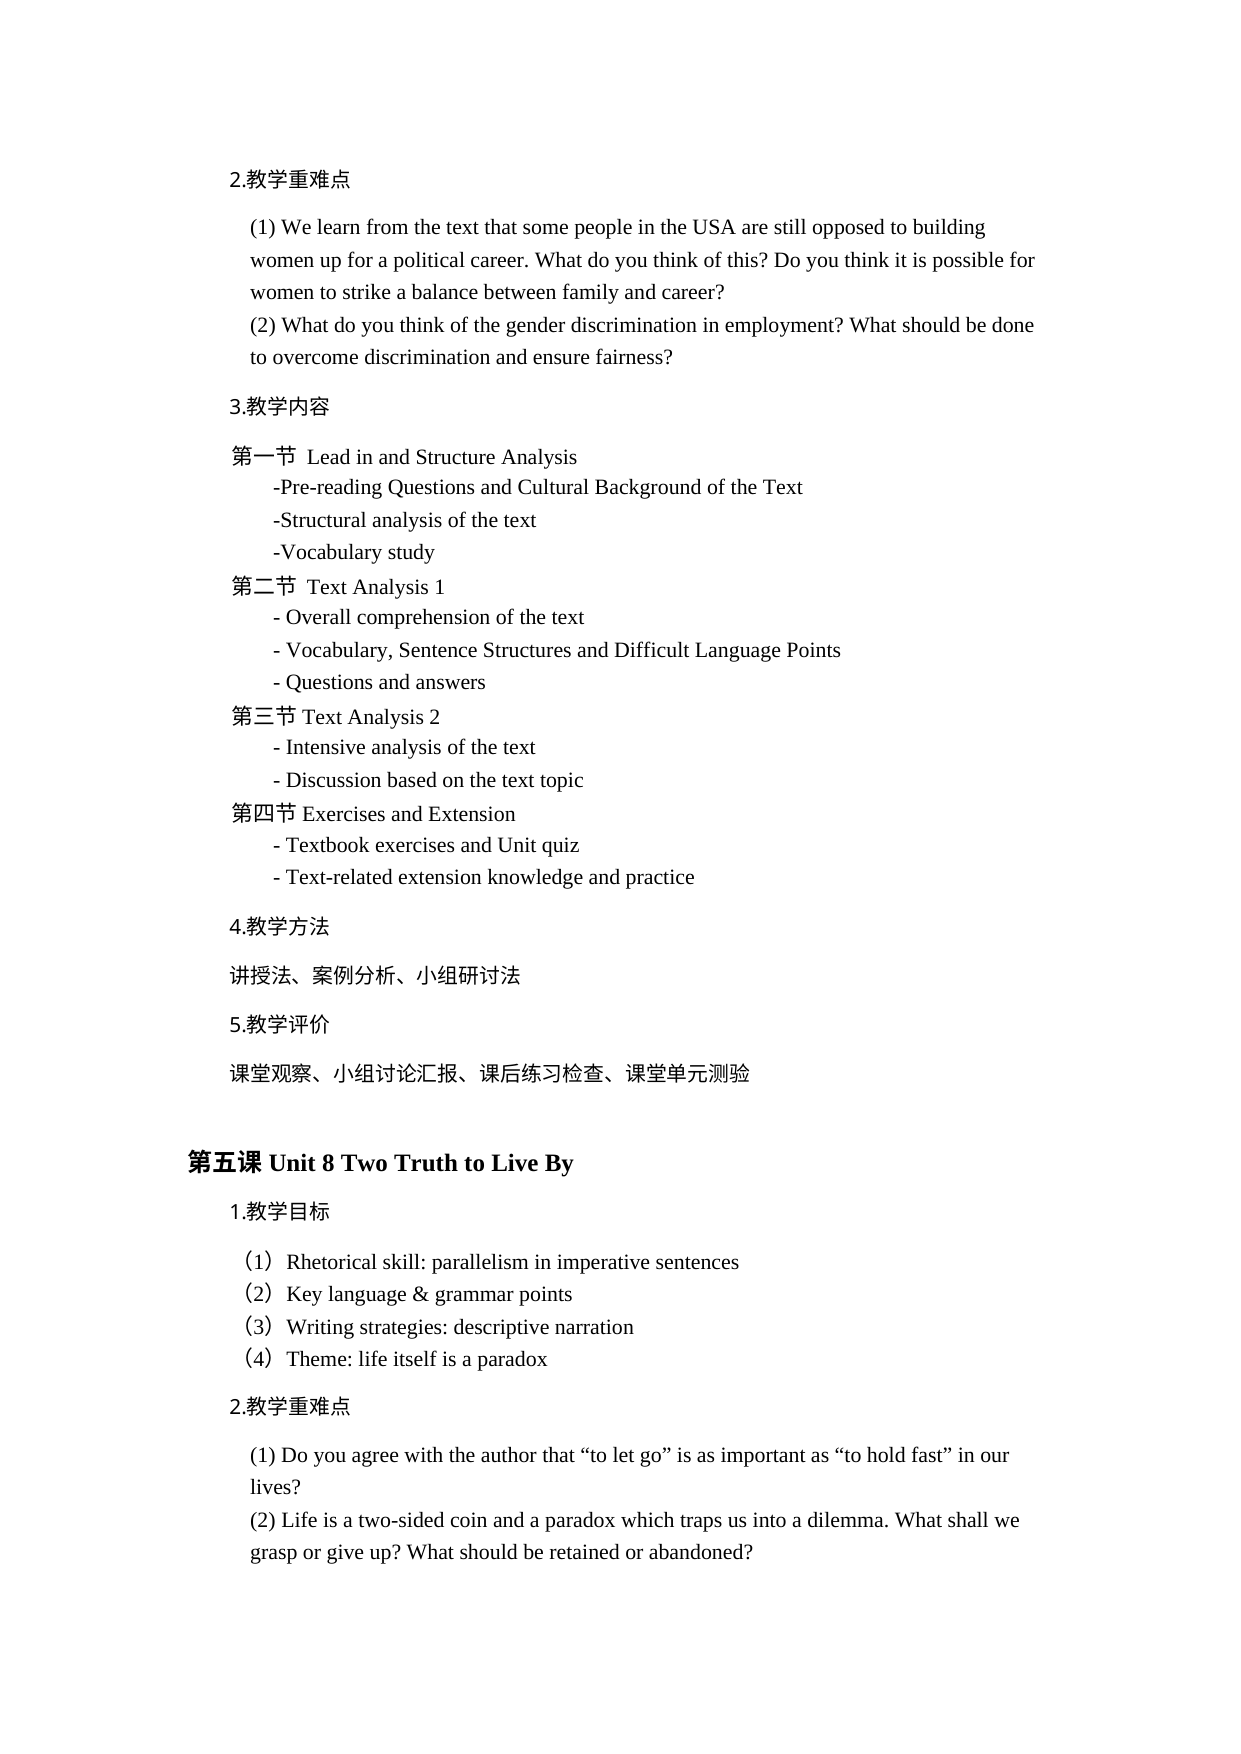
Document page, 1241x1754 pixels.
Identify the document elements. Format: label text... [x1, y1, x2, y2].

text (1) Do you agree with the author that “to let go” is as important as “to hold fast” in our lives? [250, 1438, 1053, 1503]
text 讲授法、案例分析、小组研讨法 [187, 958, 1053, 991]
text 5.教学评价 [187, 1007, 1053, 1039]
text 第二节 Text Analysis 1 [187, 568, 1053, 601]
text （4）Theme: life itself is a paradox [187, 1341, 1053, 1373]
text 1.教学目标 [187, 1194, 1053, 1227]
text 第五课 Unit 8 Two Truth to Live By [187, 1142, 1053, 1178]
text -Pre-reading Questions and Cultural Background of the Text [229, 471, 1053, 503]
text (1) We learn from the text that some people in the USA are still opposed to building women up for a political career. What do you think of this? Do you think it is possible for women to strike a balance between family and career? [250, 211, 1053, 308]
text -Vocabulary study [229, 536, 1053, 568]
text - Vocabulary, Sentence Structures and Difficult Language Points [229, 633, 1053, 666]
text - Discussion based on the text topic [229, 763, 1053, 796]
text -Structural analysis of the text [229, 503, 1053, 536]
text (2) What do you think of the gender discrimination in employment? What should be done to overcome discrimination and ensure fairness? [250, 308, 1053, 373]
text 3.教学内容 [187, 389, 1053, 422]
text 第三节 Text Analysis 2 [187, 698, 1053, 731]
text （1）Rhetorical skill: parallelism in imperative sentences [187, 1243, 1053, 1276]
text 课堂观察、小组讨论汇报、课后练习检查、课堂单元测验 [187, 1056, 1053, 1088]
text - Intensive analysis of the text [229, 731, 1053, 763]
text - Overall comprehension of the text [229, 601, 1053, 633]
text 2.教学重难点 [187, 162, 1053, 194]
text （2）Key language & grammar points [187, 1276, 1053, 1308]
text - Text-related extension knowledge and practice [229, 861, 1053, 893]
text 第四节 Exercises and Extension [187, 796, 1053, 828]
text - Questions and answers [229, 666, 1053, 698]
text 第一节 Lead in and Structure Analysis [187, 438, 1053, 471]
text - Textbook exercises and Unit quiz [229, 828, 1053, 861]
text （3）Writing strategies: descriptive narration [187, 1308, 1053, 1341]
text 4.教学方法 [187, 909, 1053, 942]
text (2) Life is a two-sided coin and a paradox which traps us into a dilemma. What shall we grasp or give up? What should be retained or abandoned? [250, 1503, 1053, 1568]
text 2.教学重难点 [187, 1389, 1053, 1422]
